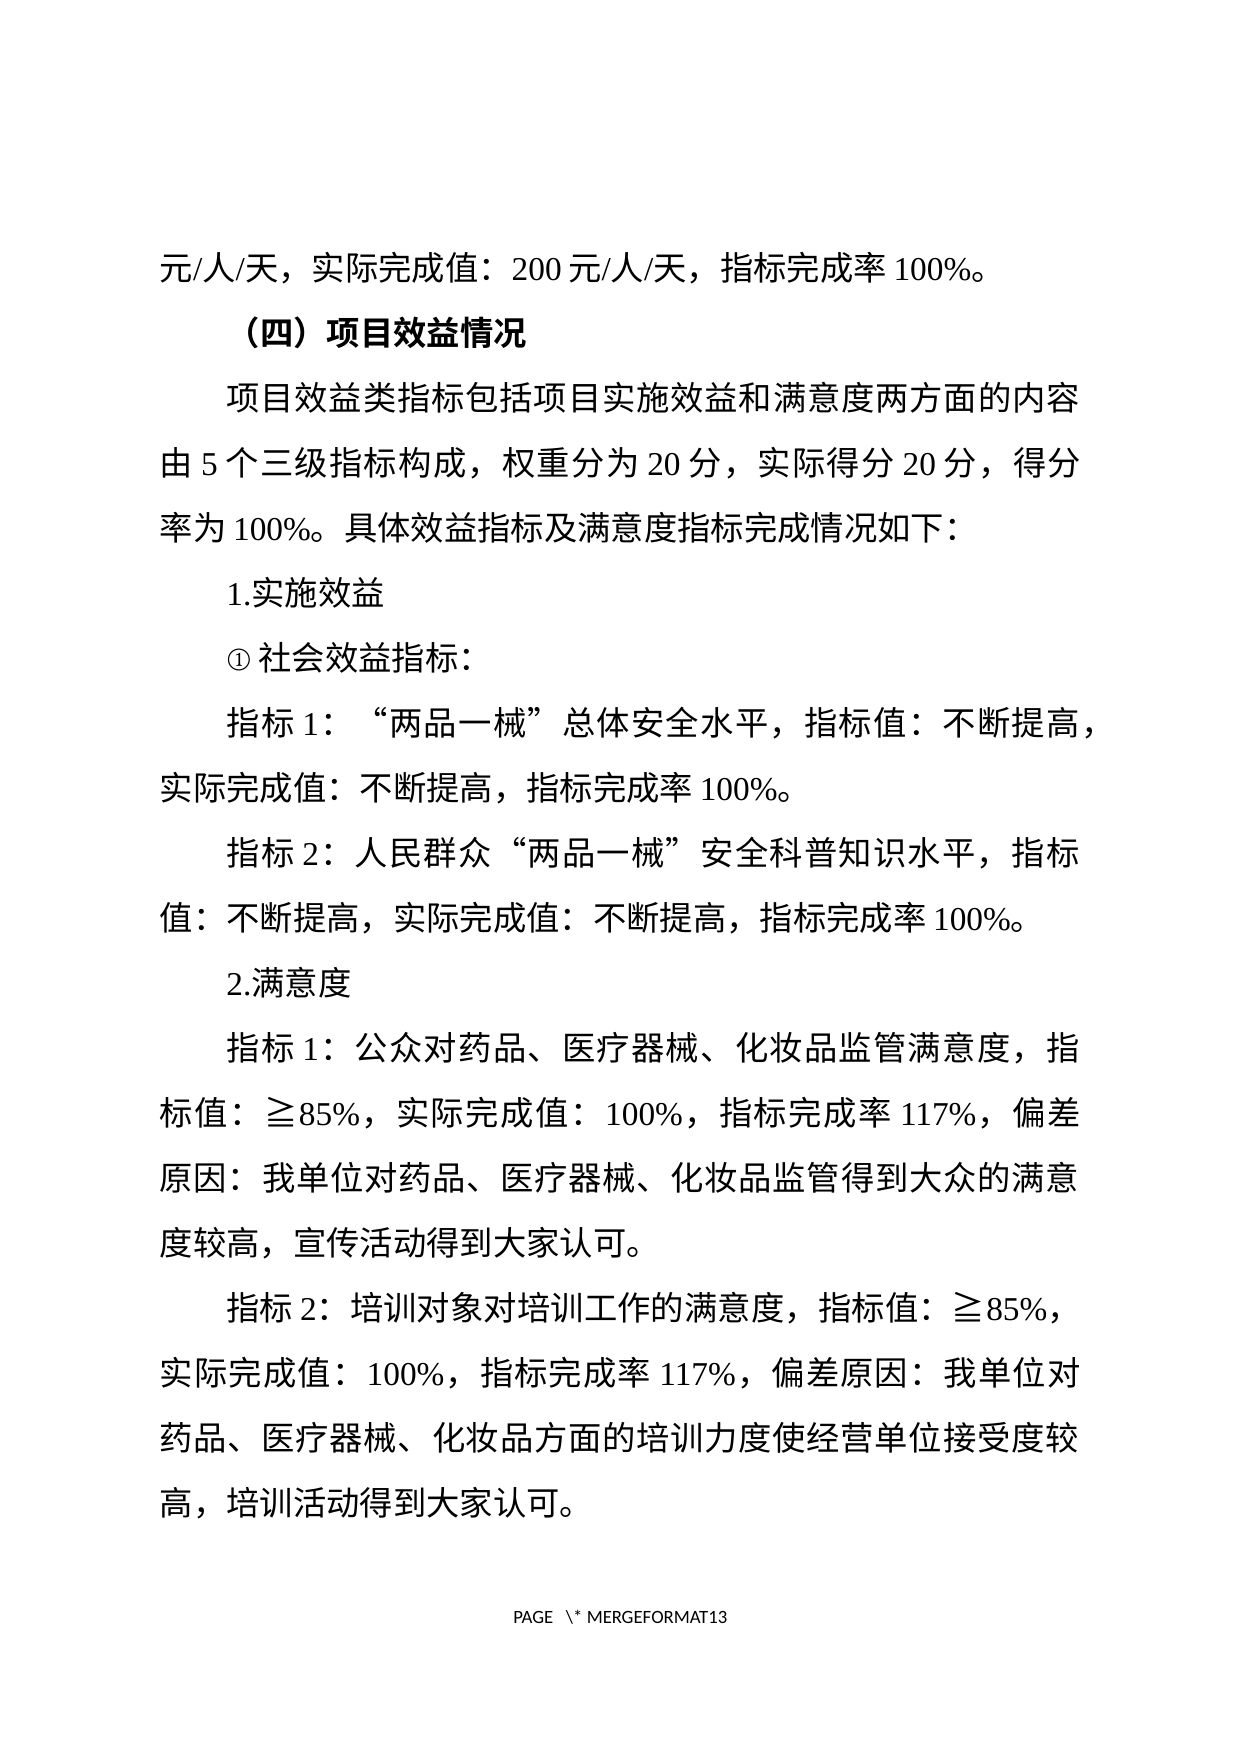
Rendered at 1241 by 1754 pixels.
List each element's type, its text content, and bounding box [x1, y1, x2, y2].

text ①社会效益指标： [159, 623, 1081, 688]
text 项目效益类指标包括项目实施效益和满意度两方面的内容，由5个三级指标构成，权重分为20分，实际得分20分，得分率为100%。具体效益指标及满意度指标完成情况如下： [159, 363, 1081, 558]
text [159, 233, 1081, 298]
text 指标1：公众对药品、医疗器械、化妆品监管满意度，指标值：≧85%，实际完成值：100%，指标完成率117%，偏差原因：我单位对药品、医疗器械、化妆品监管得到大众的满意度较高，宣传活动得到大家认可。 [159, 1013, 1081, 1273]
text 指标1：“两品一械”总体安全水平，指标值：不断提高，实际完成值：不断提高，指标完成率100%。 [159, 688, 1081, 818]
list 项目效益情况 [159, 298, 1081, 363]
text 指标2：培训对象对培训工作的满意度，指标值：≧85%，实际完成值：100%，指标完成率117%，偏差原因：我单位对药品、医疗器械、化妆品方面的培训力度使经营单位接受度较高，培训活动得到大家认可。 [159, 1273, 1081, 1533]
text 指标2：人民群众“两品一械”安全科普知识水平，指标值：不断提高，实际完成值：不断提高，指标完成率100%。 [159, 818, 1081, 948]
text 1.实施效益 [159, 558, 1081, 623]
text 2.满意度 [159, 948, 1081, 1013]
